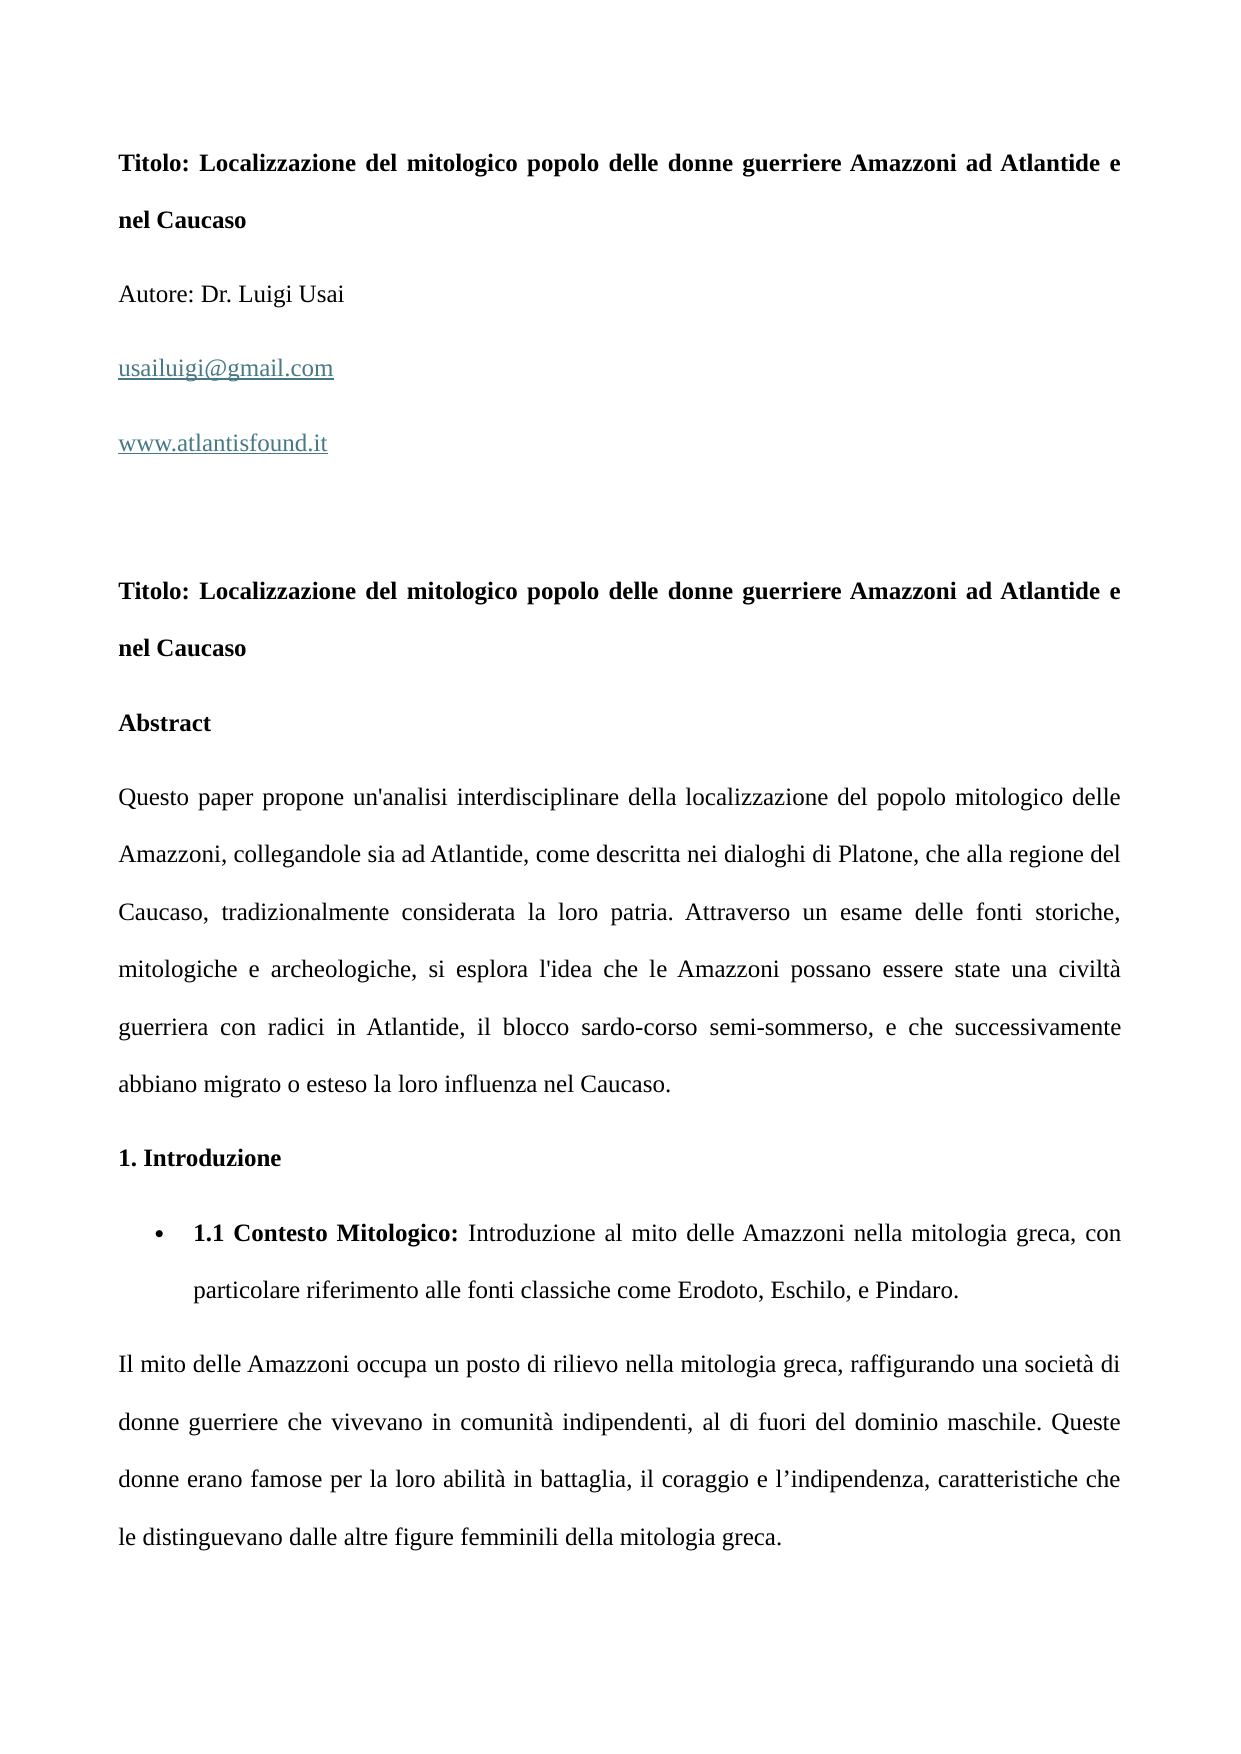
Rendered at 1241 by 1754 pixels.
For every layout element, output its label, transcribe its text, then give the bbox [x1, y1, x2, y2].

text www.atlantisfound.it [118, 428, 1122, 456]
list 1.1 Contesto Mitologico: Introduzione al mito delle Amazzoni nella mitologia greca, con particolare riferimento alle fonti classiche come Erodoto, Eschilo, e Pindaro. [156, 1218, 1122, 1304]
text Titolo: Localizzazione del mitologico popolo delle donne guerriere Amazzoni ad Atlantide e nel Caucaso [118, 148, 1122, 234]
text Autore: Dr. Luigi Usai [118, 279, 1122, 308]
text usailuigi@gmail.com [118, 353, 1122, 382]
text Il mito delle Amazzoni occupa un posto di rilievo nella mitologia greca, raffigurando una società di donne guerriere che vivevano in comunità indipendenti, al di fuori del dominio maschile. Queste donne erano famose per la loro abilità in battaglia, il coraggio e l’indipendenza, caratteristiche che le distinguevano dalle altre figure femminili della mitologia greca. [118, 1349, 1122, 1551]
text Titolo: Localizzazione del mitologico popolo delle donne guerriere Amazzoni ad Atlantide e nel Caucaso [118, 576, 1122, 662]
text 1. Introduzione [118, 1143, 1122, 1172]
text Abstract [118, 708, 1122, 736]
text Questo paper propone un'analisi interdisciplinare della localizzazione del popolo mitologico delle Amazzoni, collegandole sia ad Atlantide, come descritta nei dialoghi di Platone, che alla regione del Caucaso, tradizionalmente considerata la loro patria. Attraverso un esame delle fonti storiche, mitologiche e archeologiche, si esplora l'idea che le Amazzoni possano essere state una civiltà guerriera con radici in Atlantide, il blocco sardo-corso semi-sommerso, e che successivamente abbiano migrato o esteso la loro influenza nel Caucaso. [118, 782, 1122, 1098]
